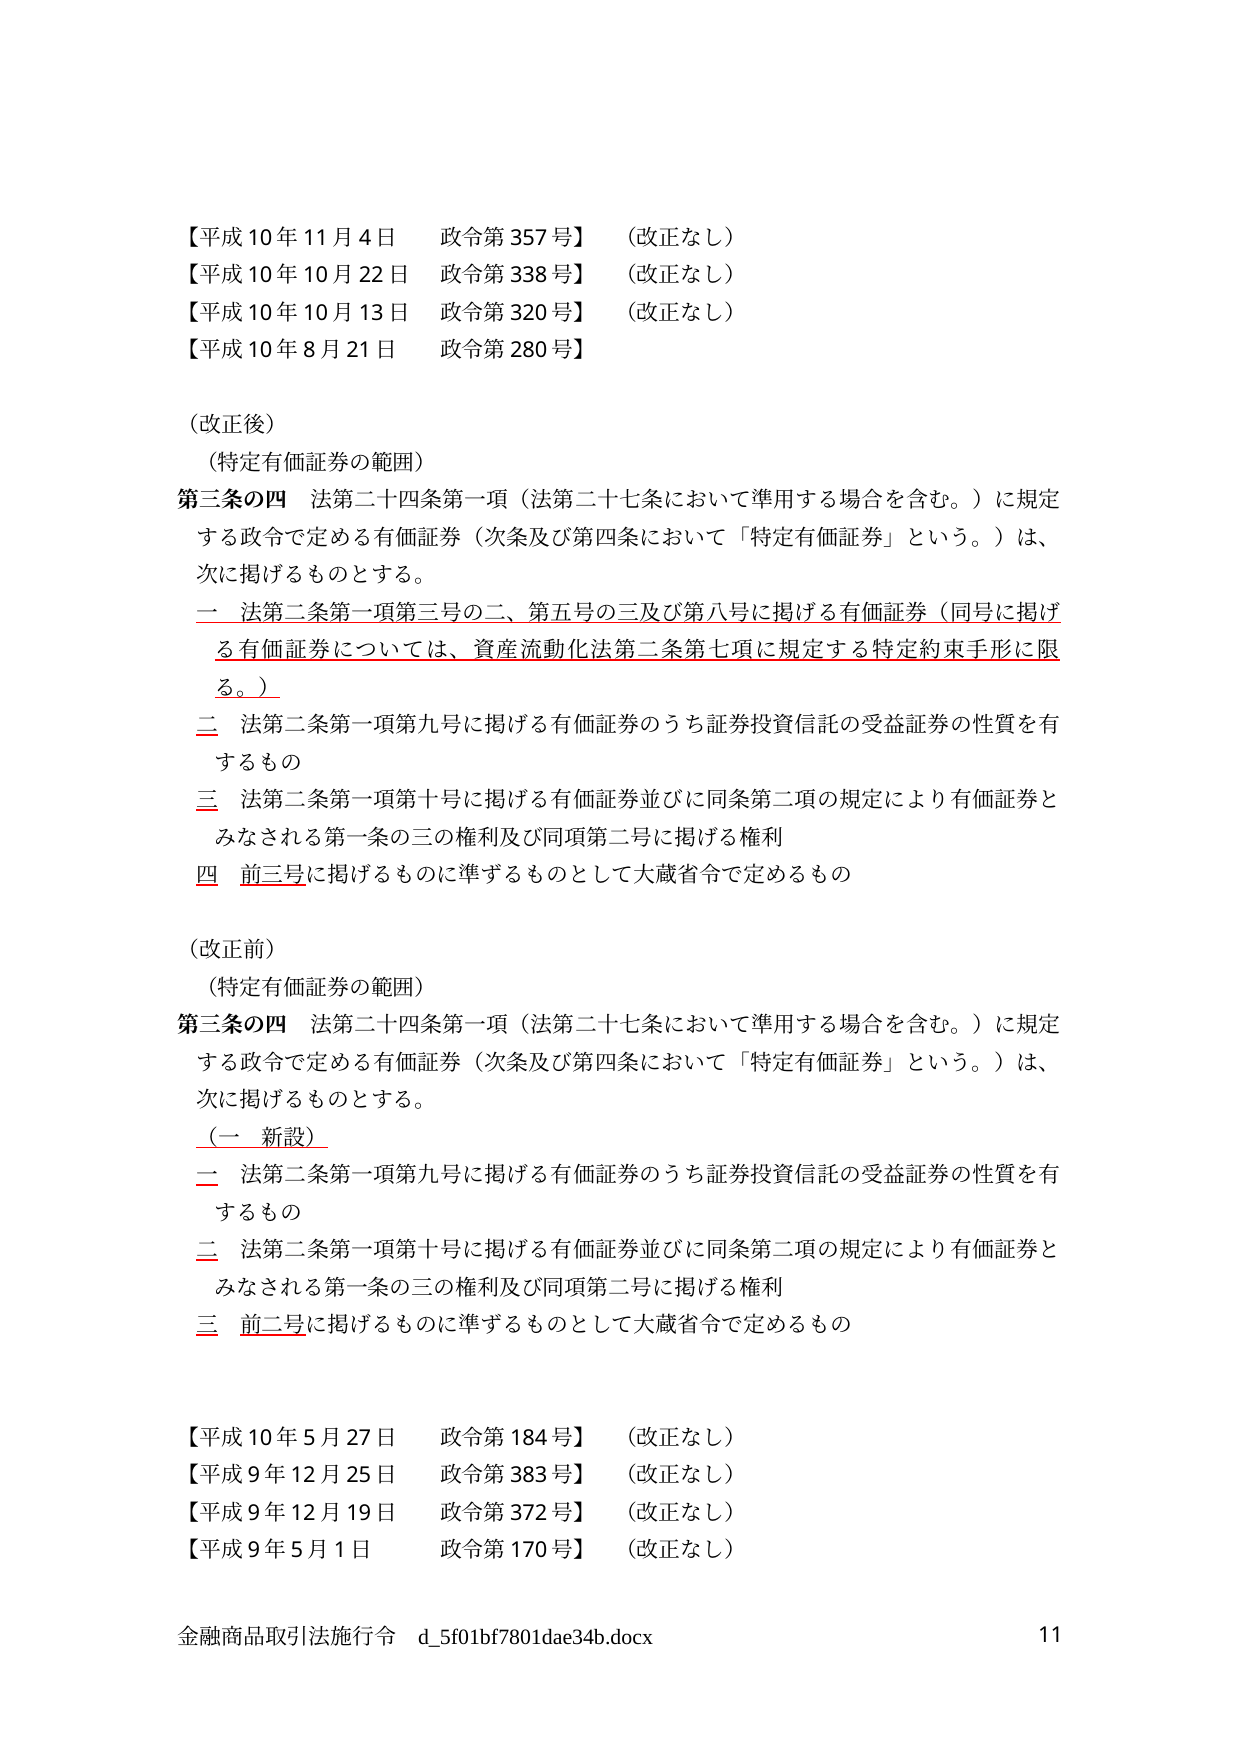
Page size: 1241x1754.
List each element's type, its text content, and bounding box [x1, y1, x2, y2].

text 【平成9年12月19日 政令第372号】 （改正なし） [177, 1492, 1063, 1529]
text 【平成9年5月1日 政令第170号】 （改正なし） [177, 1529, 1063, 1567]
text 第三条の四 法第二十四条第一項（法第二十七条において準用する場合を含む。）に規定する政令で定める有価証券（次条及び第四条において「特定有価証券」という。）は、次に掲げるものとする。 [177, 1004, 1063, 1117]
text （特定有価証券の範囲） [196, 442, 1063, 479]
text 一 法第二条第一項第九号に掲げる有価証券のうち証券投資信託の受益証券の性質を有するもの [196, 1154, 1063, 1229]
text 【平成10年10月22日 政令第338号】 （改正なし） [177, 254, 1063, 292]
text 二 法第二条第一項第九号に掲げる有価証券のうち証券投資信託の受益証券の性質を有するもの [196, 704, 1063, 779]
text 一 法第二条第一項第三号の二、第五号の三及び第八号に掲げる有価証券（同号に掲げる有価証券については、資産流動化法第二条第七項に規定する特定約束手形に限る。） [196, 592, 1063, 704]
text （特定有価証券の範囲） [196, 967, 1063, 1004]
text 四 前三号に掲げるものに準ずるものとして大蔵省令で定めるもの [196, 854, 1063, 892]
text 三 前二号に掲げるものに準ずるものとして大蔵省令で定めるもの [196, 1304, 1063, 1342]
text 【平成10年8月21日 政令第280号】 [177, 329, 1063, 367]
text 【平成9年12月25日 政令第383号】 （改正なし） [177, 1454, 1063, 1492]
text （一 新設） [196, 1117, 1063, 1154]
text 二 法第二条第一項第十号に掲げる有価証券並びに同条第二項の規定により有価証券とみなされる第一条の三の権利及び同項第二号に掲げる権利 [196, 1229, 1063, 1304]
text 三 法第二条第一項第十号に掲げる有価証券並びに同条第二項の規定により有価証券とみなされる第一条の三の権利及び同項第二号に掲げる権利 [196, 779, 1063, 854]
text （改正前） [177, 929, 1063, 967]
text 【平成10年10月13日 政令第320号】 （改正なし） [177, 292, 1063, 329]
text 【平成10年5月27日 政令第184号】 （改正なし） [177, 1417, 1063, 1454]
text （改正後） [177, 404, 1063, 442]
text 【平成10年11月4日 政令第357号】 （改正なし） [177, 217, 1063, 254]
text 第三条の四 法第二十四条第一項（法第二十七条において準用する場合を含む。）に規定する政令で定める有価証券（次条及び第四条において「特定有価証券」という。）は、次に掲げるものとする。 [177, 479, 1063, 592]
